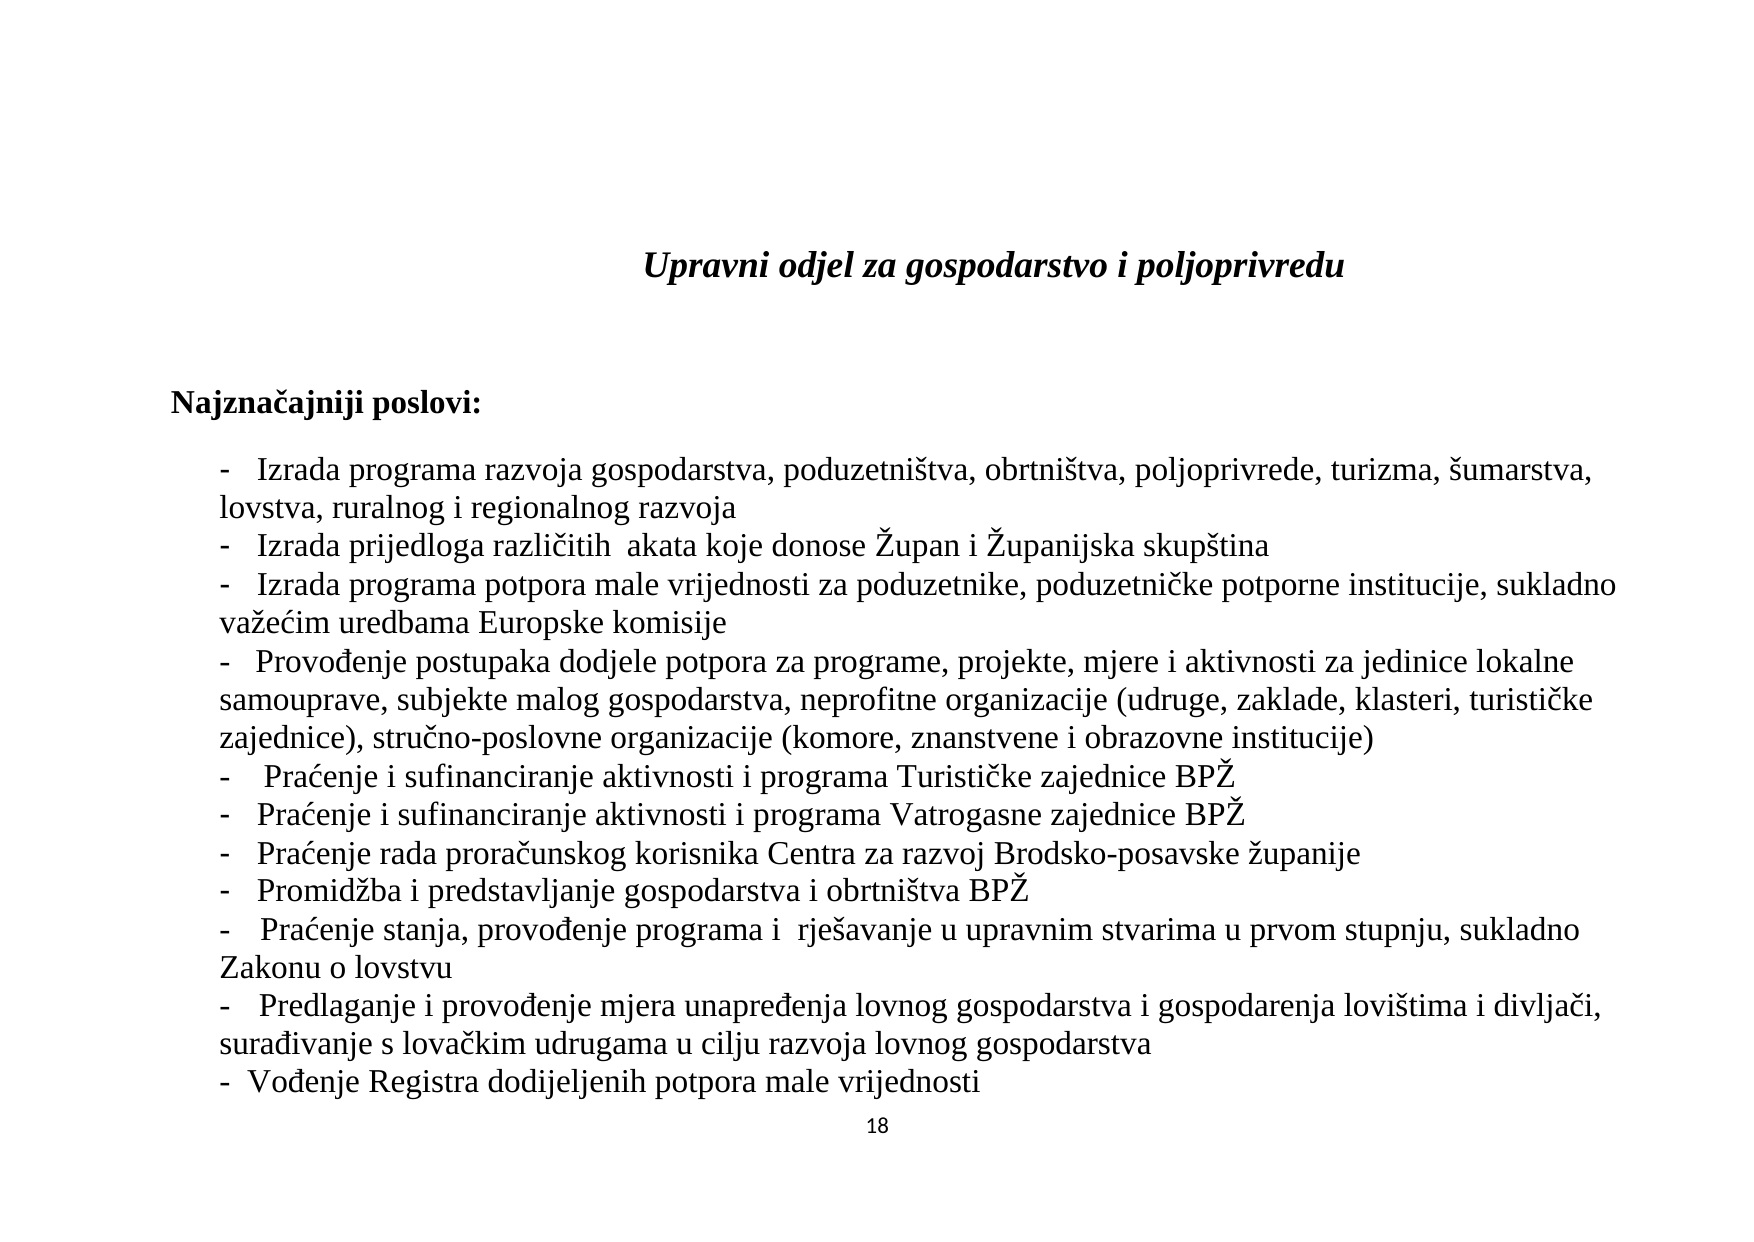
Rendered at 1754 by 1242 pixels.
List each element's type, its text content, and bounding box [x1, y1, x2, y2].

text - Praćenje i sufinanciranje aktivnosti i programa Turističke zajednice BPŽ [219, 756, 1621, 794]
text - Provođenje postupaka dodjele potpora za programe, projekte, mjere i aktivnosti za jedinice lokalne samouprave, subjekte malog gospodarstva, neprofitne organizacije (udruge, zaklade, klasteri, turističke zajednice), stručno-poslovne organizacije (komore, znanstvene i obrazovne institucije) [219, 641, 1621, 756]
text - Predlaganje i provođenje mjera unapređenja lovnog gospodarstva i gospodarenja lovištima i divljači, surađivanje s lovačkim udrugama u cilju razvoja lovnog gospodarstva [219, 986, 1621, 1062]
text - Praćenje rada proračunskog korisnika Centra za razvoj Brodsko-posavske županije [219, 833, 1621, 871]
text - Izrada programa potpora male vrijednosti za poduzetnike, poduzetničke potporne institucije, sukladno važećim uredbama Europske komisije [219, 564, 1621, 641]
text - Promidžba i predstavljanje gospodarstva i obrtništva BPŽ [219, 871, 1621, 909]
text - Vođenje Registra dodijeljenih potpora male vrijednosti [219, 1062, 1621, 1101]
text Upravni odjel za gospodarstvo i poljoprivredu [642, 242, 1621, 284]
text - Praćenje i sufinanciranje aktivnosti i programa Vatrogasne zajednice BPŽ [219, 794, 1621, 833]
text - Izrada prijedloga različitih akata koje donose Župan i Županijska skupština [219, 526, 1621, 564]
text - Izrada programa razvoja gospodarstva, poduzetništva, obrtništva, poljoprivrede, turizma, šumarstva, lovstva, ruralnog i regionalnog razvoja [219, 449, 1621, 526]
text - Praćenje stanja, provođenje programa i rješavanje u upravnim stvarima u prvom stupnju, sukladno Zakonu o lovstvu [219, 909, 1621, 986]
text Najznačajniji poslovi: [141, 382, 512, 420]
